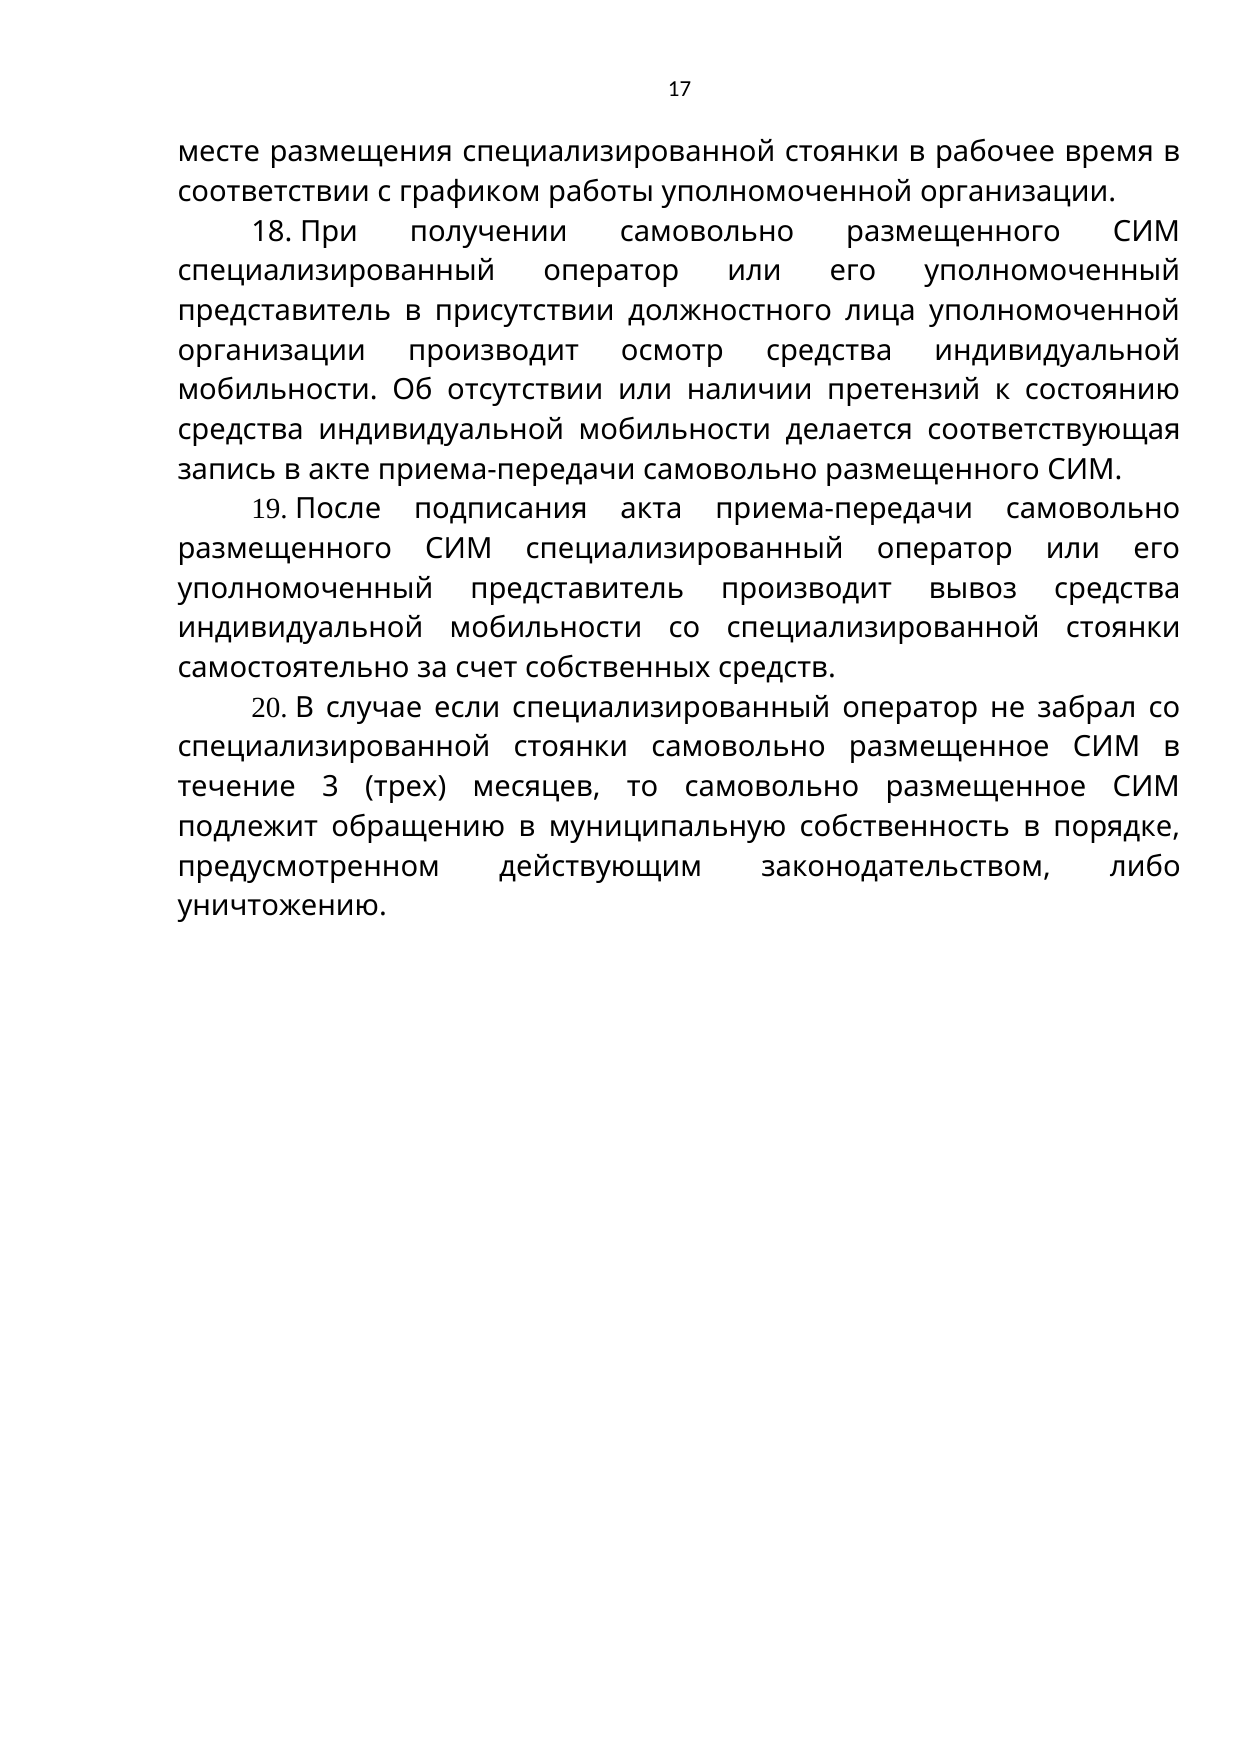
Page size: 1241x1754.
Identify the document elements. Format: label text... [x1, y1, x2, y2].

list При получении самовольно размещенного СИМ специализированный оператор или его уполномоченный представитель в присутствии должностного лица уполномоченной организации производит осмотр средства индивидуальной мобильности. Об отсутствии или наличии претензий к состоянию средства индивидуальной мобильности делается соответствующая запись в акте приема-передачи самовольно размещенного СИМ. [177, 210, 1181, 488]
list После подписания акта приема-передачи самовольно размещенного СИМ специализированный оператор или его уполномоченный представитель производит вывоз средства индивидуальной мобильности со специализированной стоянки самостоятельно за счет собственных средств. [177, 488, 1181, 686]
list В случае если специализированный оператор не забрал со специализированной стоянки самовольно размещенное СИМ в течение 3 (трех) месяцев, то самовольно размещенное СИМ подлежит обращению в муниципальную собственность в порядке, предусмотренном действующим законодательством, либо уничтожению. [177, 686, 1181, 924]
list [177, 130, 1181, 210]
